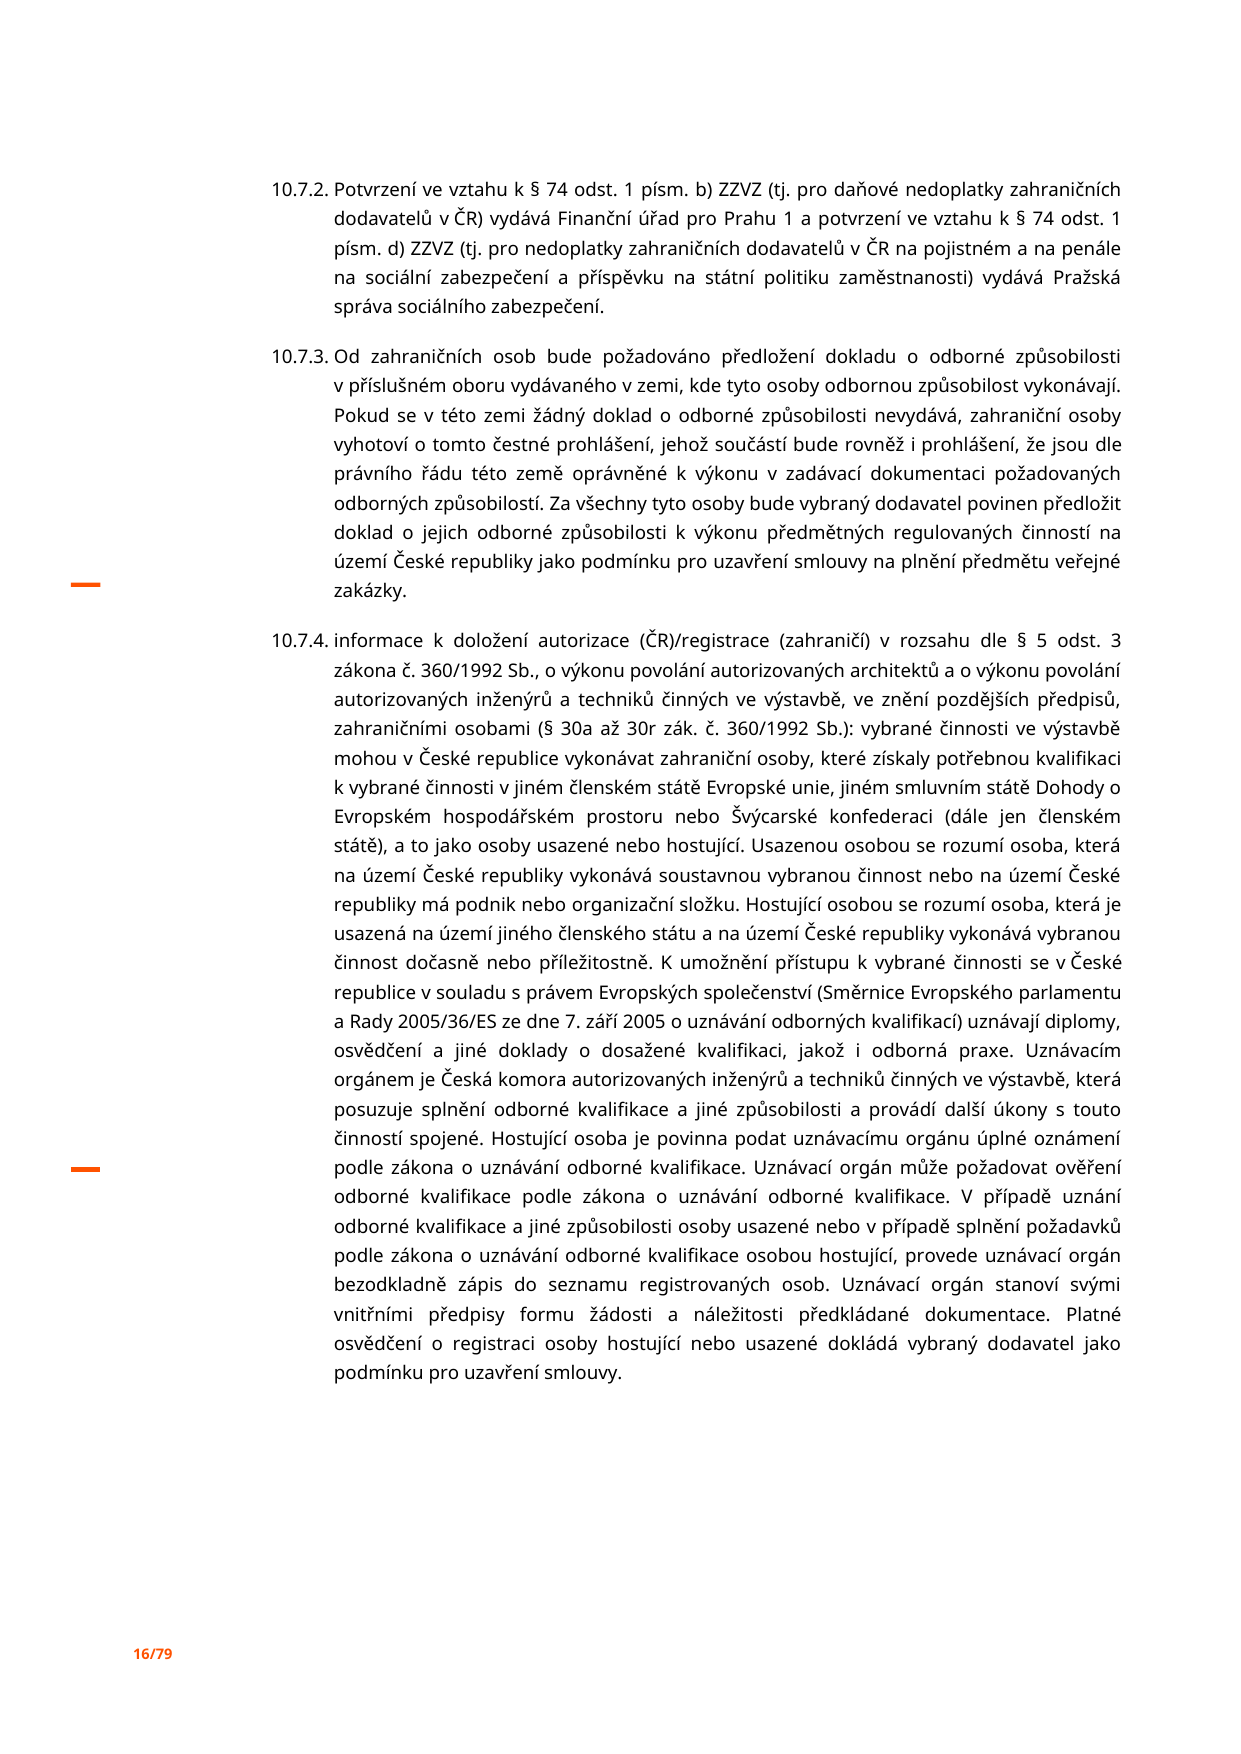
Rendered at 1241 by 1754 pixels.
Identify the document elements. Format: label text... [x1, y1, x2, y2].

text informace k doložení autorizace (ČR)/registrace (zahraničí) v rozsahu dle § 5 odst. 3 zákona č. 360/1992 Sb., o výkonu povolání autorizovaných architektů a o výkonu povolání autorizovaných inženýrů a techniků činných ve výstavbě, ve znění pozdějších předpisů, zahraničními osobami (§ 30a až 30r zák. č. 360/1992 Sb.): vybrané činnosti ve výstavbě mohou v České republice vykonávat zahraniční osoby, které získaly potřebnou kvalifikaci k vybrané činnosti v jiném členském státě Evropské unie, jiném smluvním státě Dohody o Evropském hospodářském prostoru nebo Švýcarské konfederaci (dále jen členském státě), a to jako osoby usazené nebo hostující. Usazenou osobou se rozumí osoba, která na území České republiky vykonává soustavnou vybranou činnost nebo na území České republiky má podnik nebo organizační složku. Hostující osobou se rozumí osoba, která je usazená na území jiného členského státu a na území České republiky vykonává vybranou činnost dočasně nebo příležitostně. K umožnění přístupu k vybrané činnosti se v České republice v souladu s právem Evropských společenství (Směrnice Evropského parlamentu a Rady 2005/36/ES ze dne 7. září 2005 o uznávání odborných kvalifikací) uznávají diplomy, osvědčení a jiné doklady o dosažené kvalifikaci, jakož i odborná praxe. Uznávacím orgánem je Česká komora autorizovaných inženýrů a techniků činných ve výstavbě, která posuzuje splnění odborné kvalifikace a jiné způsobilosti a provádí další úkony s touto činností spojené. Hostující osoba je povinna podat uznávacímu orgánu úplné oznámení podle zákona o uznávání odborné kvalifikace. Uznávací orgán může požadovat ověření odborné kvalifikace podle zákona o uznávání odborné kvalifikace. V případě uznání odborné kvalifikace a jiné způsobilosti osoby usazené nebo v případě splnění požadavků podle zákona o uznávání odborné kvalifikace osobou hostující, provede uznávací orgán bezodkladně zápis do seznamu registrovaných osob. Uznávací orgán stanoví svými vnitřními předpisy formu žádosti a náležitosti předkládané dokumentace. Platné osvědčení o registraci osoby hostující nebo usazené dokládá vybraný dodavatel jako podmínku pro uzavření smlouvy. [334, 628, 1122, 1385]
text Potvrzení ve vztahu k § 74 odst. 1 písm. b) ZZVZ (tj. pro daňové nedoplatky zahraničních dodavatelů v ČR) vydává Finanční úřad pro Prahu 1 a potvrzení ve vztahu k § 74 odst. 1 písm. d) ZZVZ (tj. pro nedoplatky zahraničních dodavatelů v ČR na pojistném a na penále na sociální zabezpečení a příspěvku na státní politiku zaměstnanosti) vydává Pražská správa sociálního zabezpečení. [334, 176, 1122, 319]
text Od zahraničních osob bude požadováno předložení dokladu o odborné způsobilosti v příslušném oboru vydávaného v zemi, kde tyto osoby odbornou způsobilost vykonávají. Pokud se v této zemi žádný doklad o odborné způsobilosti nevydává, zahraniční osoby vyhotoví o tomto čestné prohlášení, jehož součástí bude rovněž i prohlášení, že jsou dle právního řádu této země oprávněné k výkonu v zadávací dokumentaci požadovaných odborných způsobilostí. Za všechny tyto osoby bude vybraný dodavatel povinen předložit doklad o jejich odborné způsobilosti k výkonu předmětných regulovaných činností na území České republiky jako podmínku pro uzavření smlouvy na plnění předmětu veřejné zakázky. [334, 343, 1122, 603]
